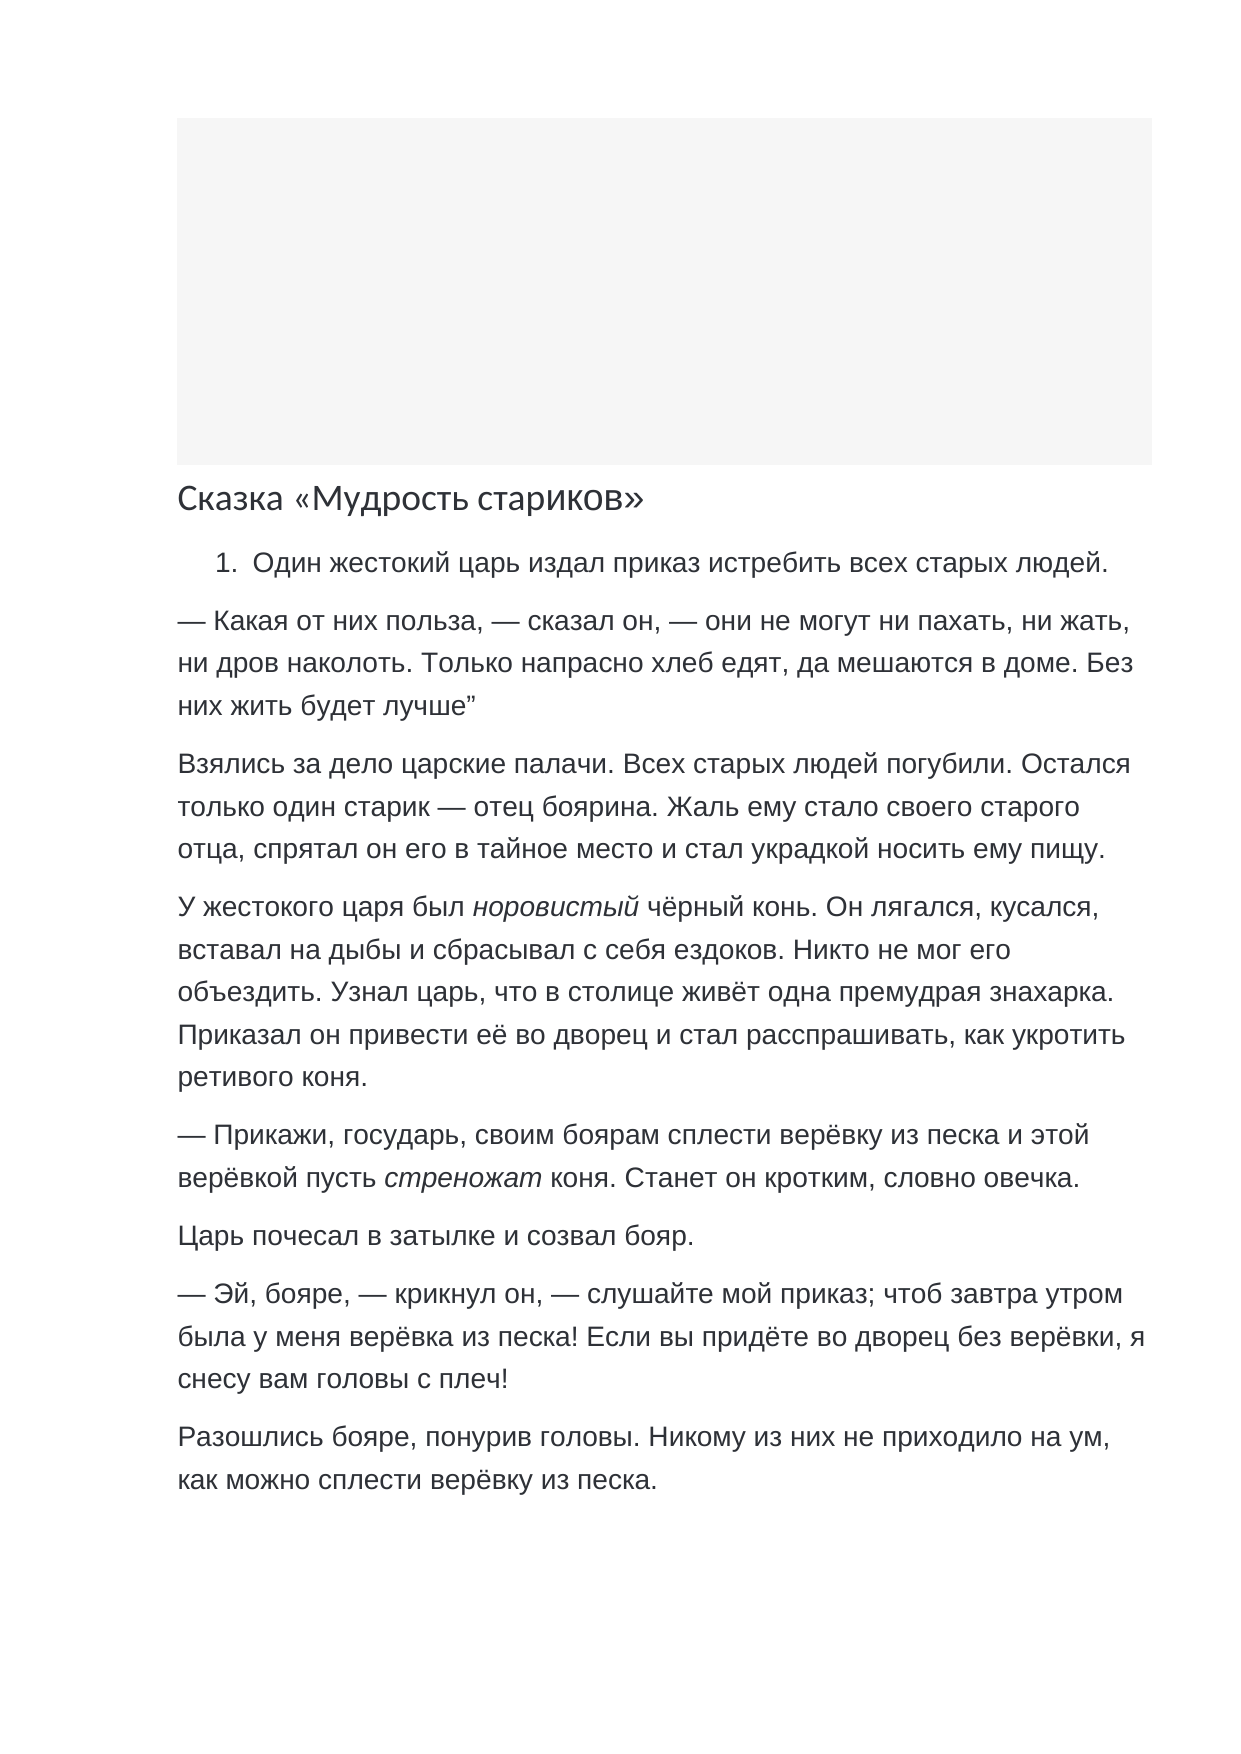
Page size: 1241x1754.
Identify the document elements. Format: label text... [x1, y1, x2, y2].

text Сказка «Мудрость стариков» [177, 474, 1152, 520]
text У жестокого царя был норовистый чёрный конь. Он лягался, кусался, вставал на дыбы и сбрасывал с себя ездоков. Никто не мог его объездить. Узнал царь, что в столице живёт одна премудрая знахарка. Приказал он привести её во дворец и стал расспрашивать, как укротить ретивого коня. [177, 880, 1152, 1092]
text — Эй, бояре, — крикнул он, — слушайте мой приказ; чтоб завтра утром была у меня верёвка из песка! Если вы придёте во дворец без верёвки, я снесу вам головы с плеч! [177, 1267, 1152, 1394]
text — Прикажи, государь, своим боярам сплести верёвку из песка и этой верёвкой пусть стреножат коня. Станет он кротким, словно овечка. [177, 1108, 1152, 1193]
text Взялись за дело царские палачи. Всех старых людей погубили. Остался только один старик — отец боярина. Жаль ему стало своего старого отца, спрятал он его в тайное место и стал украдкой носить ему пищу. [177, 737, 1152, 864]
text Царь почесал в затылке и созвал бояр. [177, 1209, 1152, 1251]
list Один жестокий царь издал приказ истребить всех старых людей. [215, 536, 1152, 578]
text — Какая от них польза, — сказал он, — они не могут ни пахать, ни жать, ни дров наколоть. Только напрасно хлеб едят, да мешаются в доме. Без них жить будет лучше” [177, 594, 1152, 721]
text Разошлись бояре, понурив головы. Никому из них не приходило на ум, как можно сплести верёвку из песка. [177, 1410, 1152, 1495]
